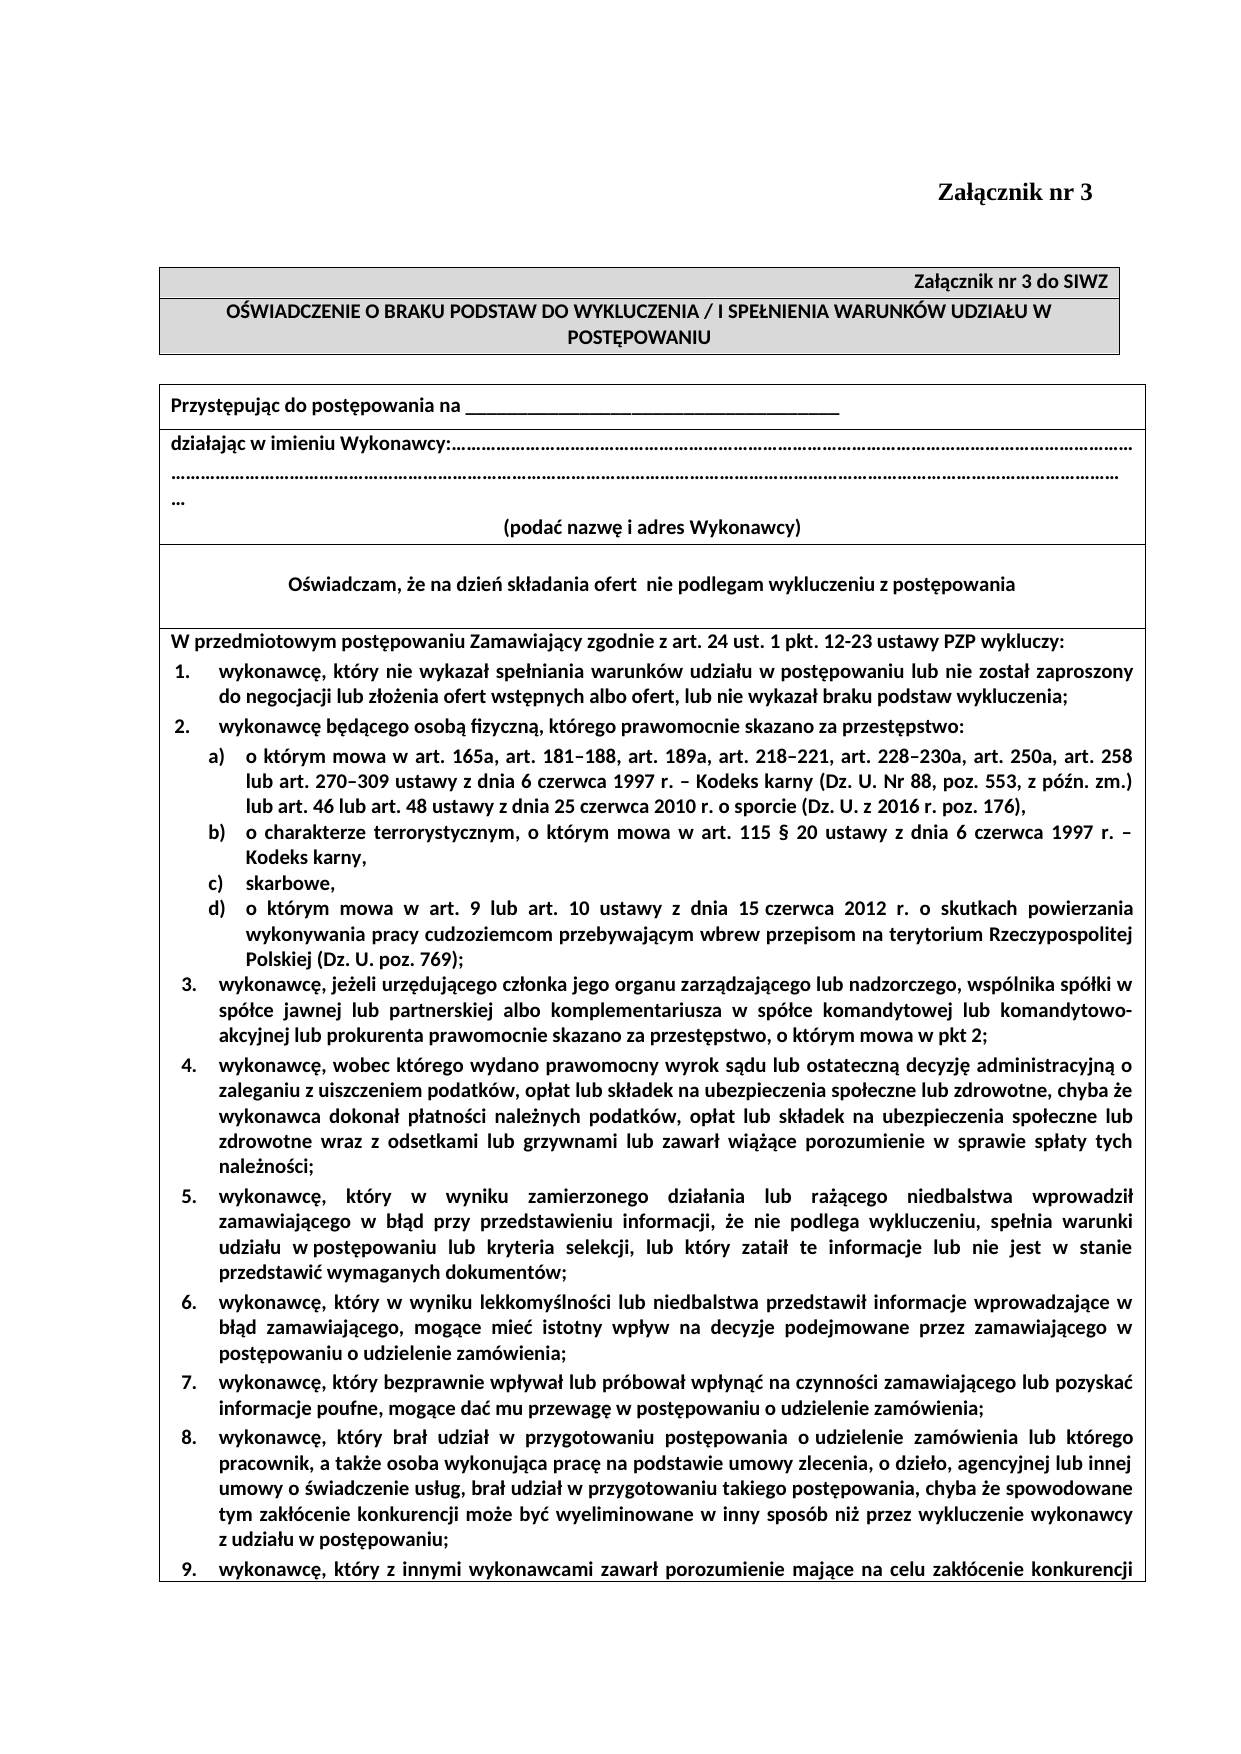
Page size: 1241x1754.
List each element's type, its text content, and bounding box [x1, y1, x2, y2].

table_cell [160, 629, 1145, 1581]
text Załącznik nr 3 [694, 177, 1093, 206]
table_cell działając w imieniu Wykonawcy:………………………………………………………………………………………………………………………… …………………………………………………………………………………………………………………………………………………………………………… (podać nazwę i adres Wykonawcy) [160, 430, 1145, 544]
table_cell OŚWIADCZENIE O BRAKU PODSTAW DO WYKLUCZENIA / I SPEŁNIENIA WARUNKÓW UDZIAŁU W POSTĘPOWANIU [160, 299, 1119, 353]
table_header Przystępując do postępowania na ____________________________________ [160, 385, 1145, 429]
table_cell Oświadczam, że na dzień składania ofert nie podlegam wykluczeniu z postępowania [160, 545, 1145, 628]
table_header Załącznik nr 3 do SIWZ [160, 268, 1119, 297]
